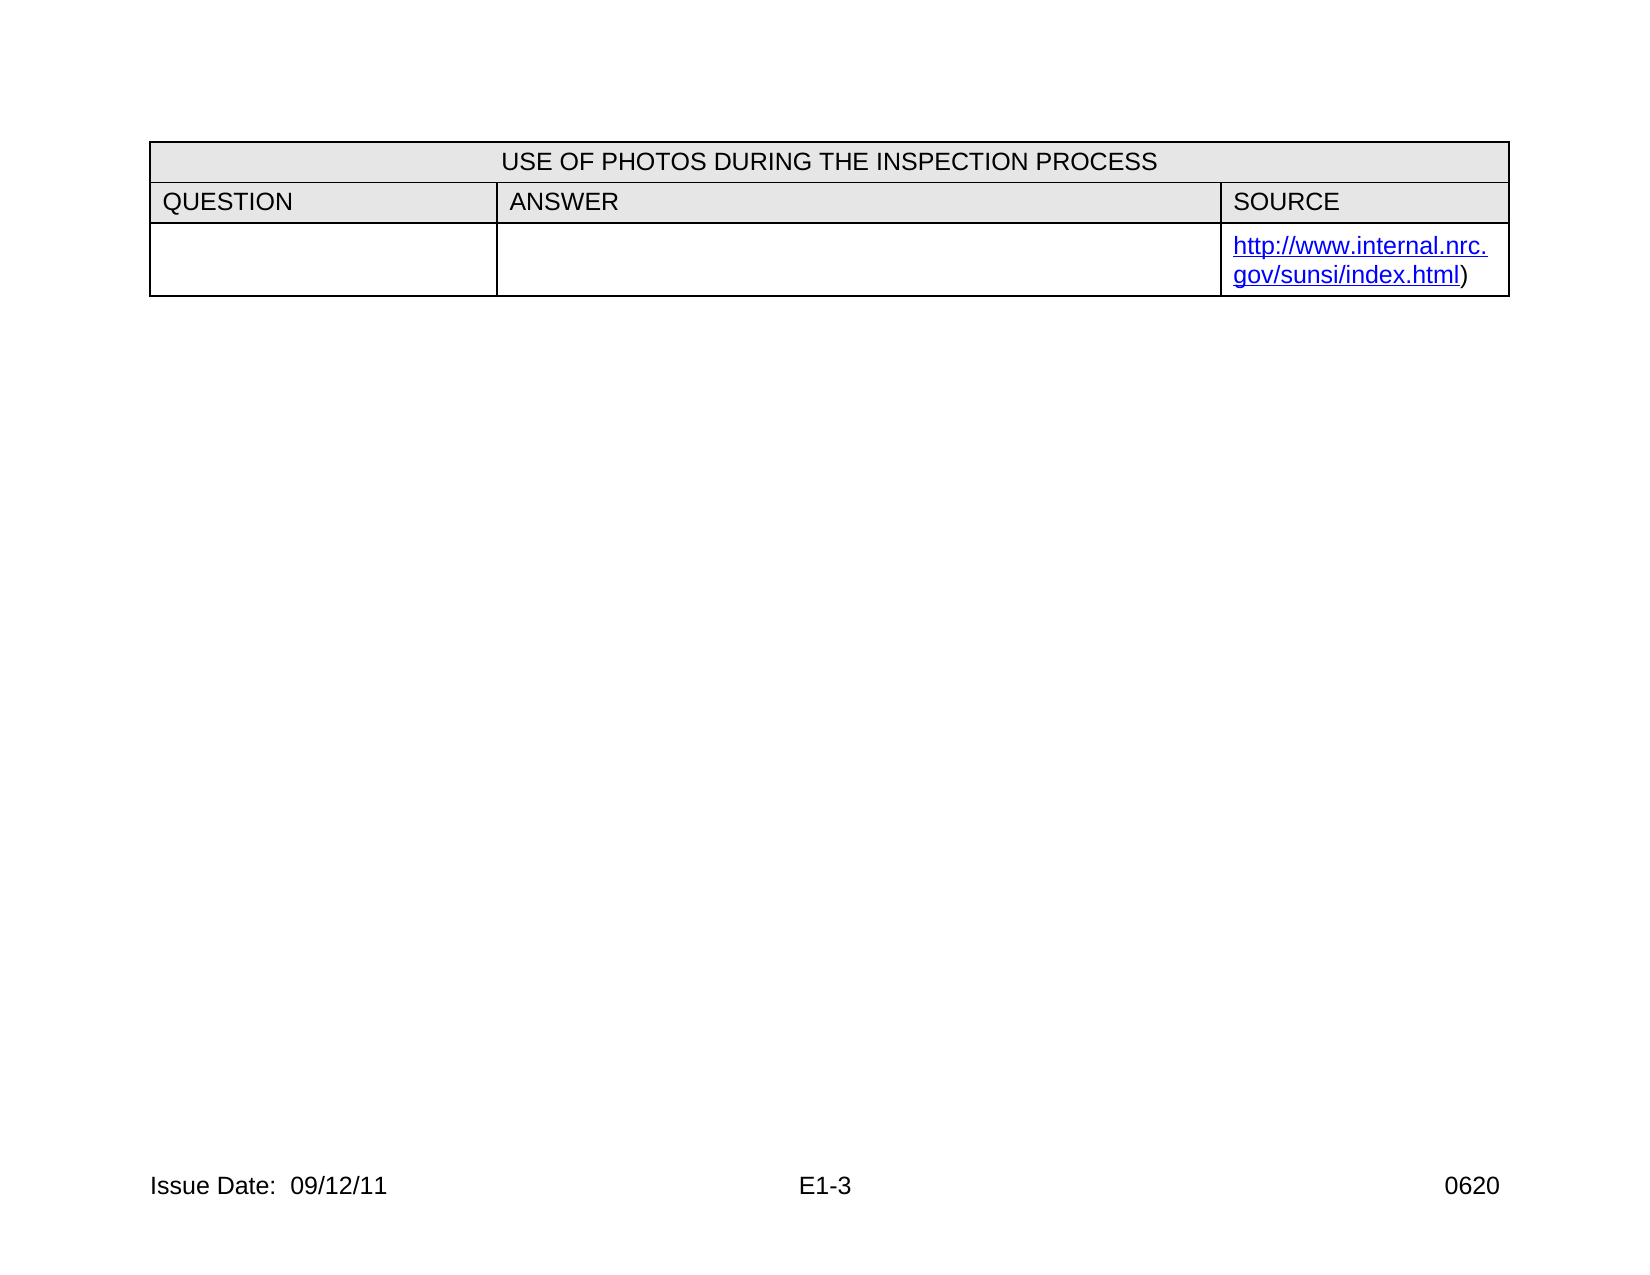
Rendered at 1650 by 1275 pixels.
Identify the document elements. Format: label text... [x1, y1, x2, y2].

table_header USE OF PHOTOS DURING THE INSPECTION PROCESS [151, 143, 1508, 182]
table_cell ANSWER [498, 183, 1220, 222]
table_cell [151, 224, 496, 295]
table_cell SOURCE [1222, 183, 1508, 222]
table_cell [498, 224, 1220, 295]
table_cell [1222, 224, 1508, 295]
table_cell QUESTION [151, 183, 496, 222]
